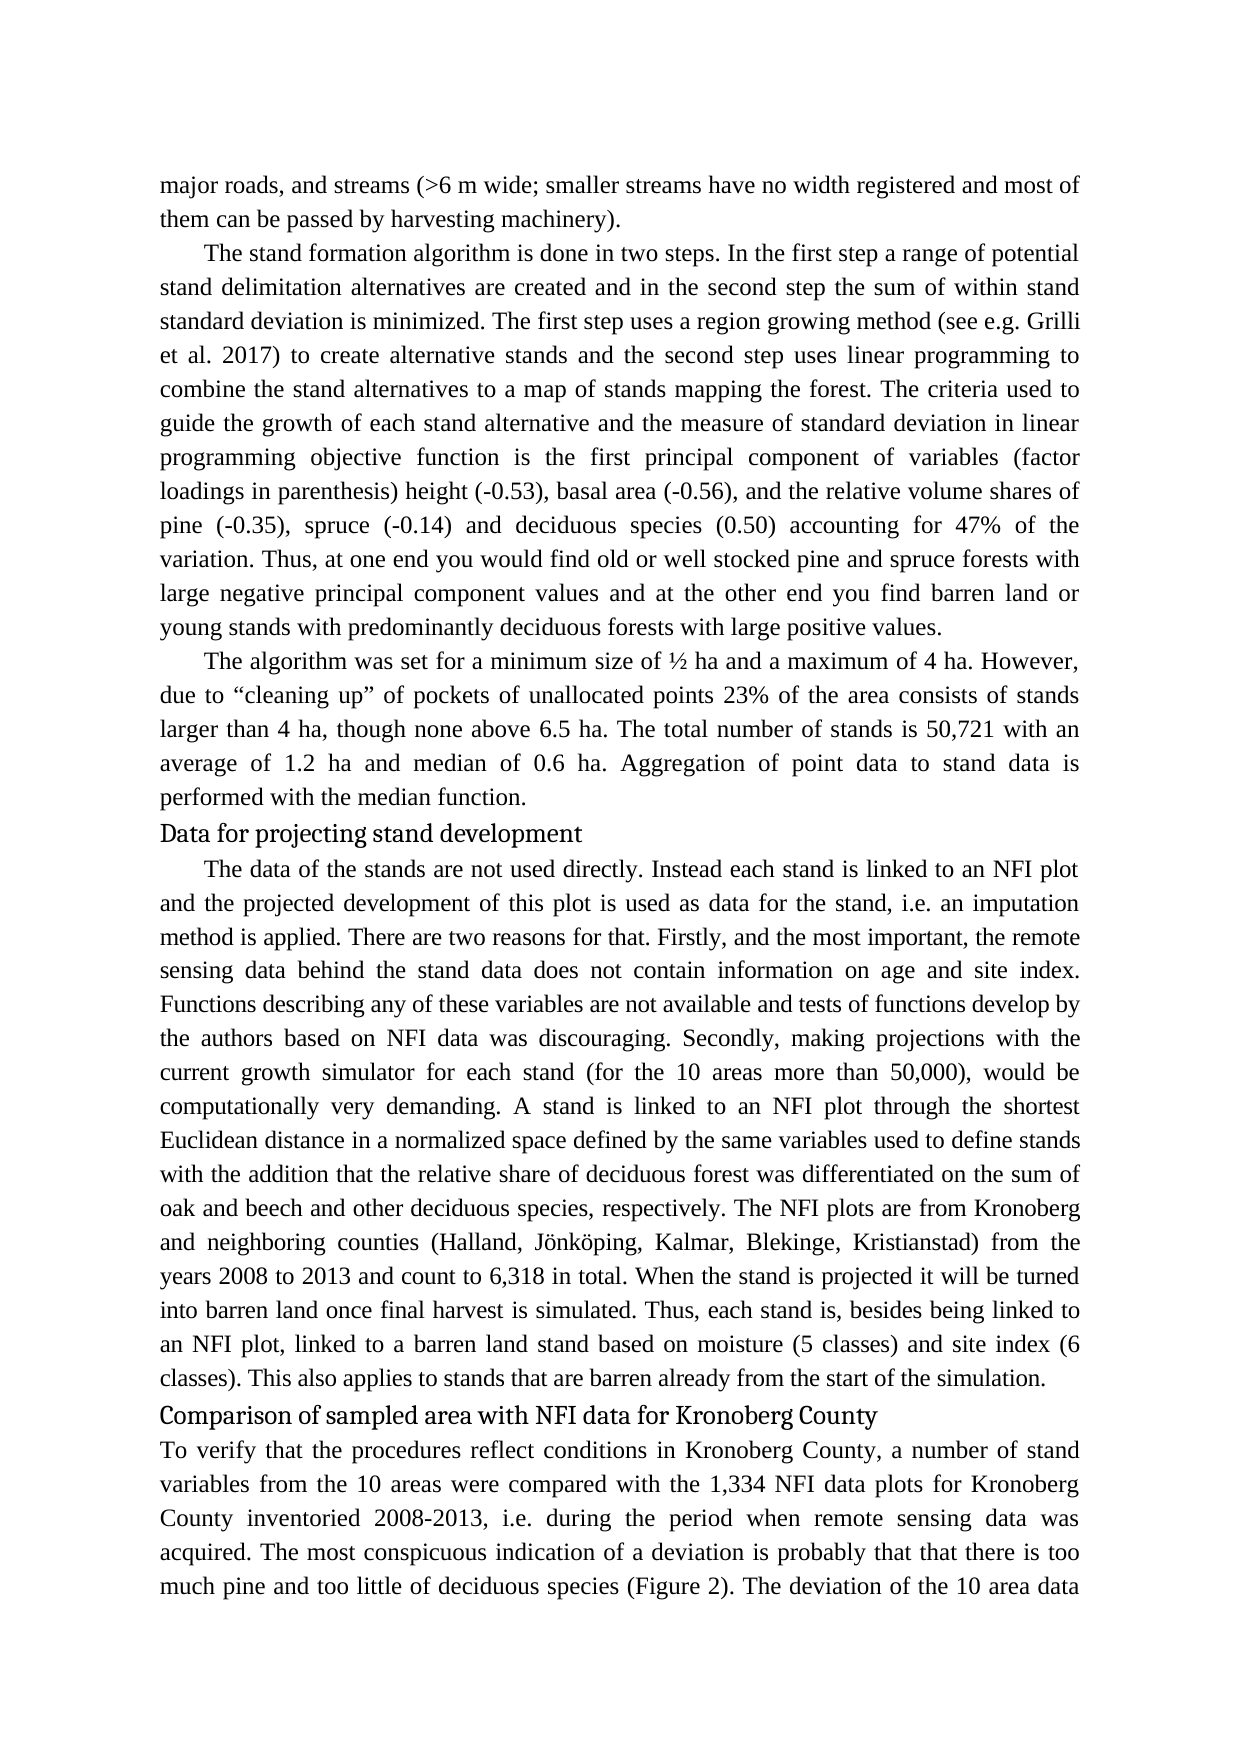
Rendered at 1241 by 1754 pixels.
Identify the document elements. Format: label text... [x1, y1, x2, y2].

text The data of the stands are not used directly. Instead each stand is linked to an NFI plot and the projected development of this plot is used as data for the stand, i.e. an imputation method is applied. There are two reasons for that. Firstly, and the most important, the remote sensing data behind the stand data does not contain information on age and site index. Functions describing any of these variables are not available and tests of functions develop by the authors based on NFI data was discouraging. Secondly, making projections with the current growth simulator for each stand (for the 10 areas more than 50,000), would be computationally very demanding. A stand is linked to an NFI plot through the shortest Euclidean distance in a normalized space defined by the same variables used to define stands with the addition that the relative share of deciduous forest was differentiated on the sum of oak and beech and other deciduous species, respectively. The NFI plots are from Kronoberg and neighboring counties (Halland, Jönköping, Kalmar, Blekinge, Kristianstad) from the years 2008 to 2013 and count to 6,318 in total. When the stand is projected it will be turned into barren land once final harvest is simulated. Thus, each stand is, besides being linked to an NFI plot, linked to a barren land stand based on moisture (5 classes) and site index (6 classes). This also applies to stands that are barren already from the start of the simulation. [159, 851, 1081, 1394]
text The algorithm was set for a minimum size of ½ ha and a maximum of 4 ha. However, due to “cleaning up” of pockets of unallocated points 23% of the area consists of stands larger than 4 ha, though none above 6.5 ha. The total number of stands is 50,721 with an average of 1.2 ha and median of 0.6 ha. Aggregation of point data to stand data is performed with the median function. [159, 643, 1081, 813]
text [159, 168, 1081, 236]
subtitle Data for projecting stand development [159, 817, 1081, 851]
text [159, 1432, 1081, 1602]
text The stand formation algorithm is done in two steps. In the first step a range of potential stand delimitation alternatives are created and in the second step the sum of within stand standard deviation is minimized. The first step uses a region growing method (see e.g. Grilli et al. 2017) to create alternative stands and the second step uses linear programming to combine the stand alternatives to a map of stands mapping the forest. The criteria used to guide the growth of each stand alternative and the measure of standard deviation in linear programming objective function is the first principal component of variables (factor loadings in parenthesis) height (-0.53), basal area (-0.56), and the relative volume shares of pine (-0.35), spruce (-0.14) and deciduous species (0.50) accounting for 47% of the variation. Thus, at one end you would find old or well stocked pine and spruce forests with large negative principal component values and at the other end you find barren land or young stands with predominantly deciduous forests with large positive values. [159, 236, 1081, 643]
subtitle Comparison of sampled area with NFI data for Kronoberg County [159, 1398, 1081, 1432]
